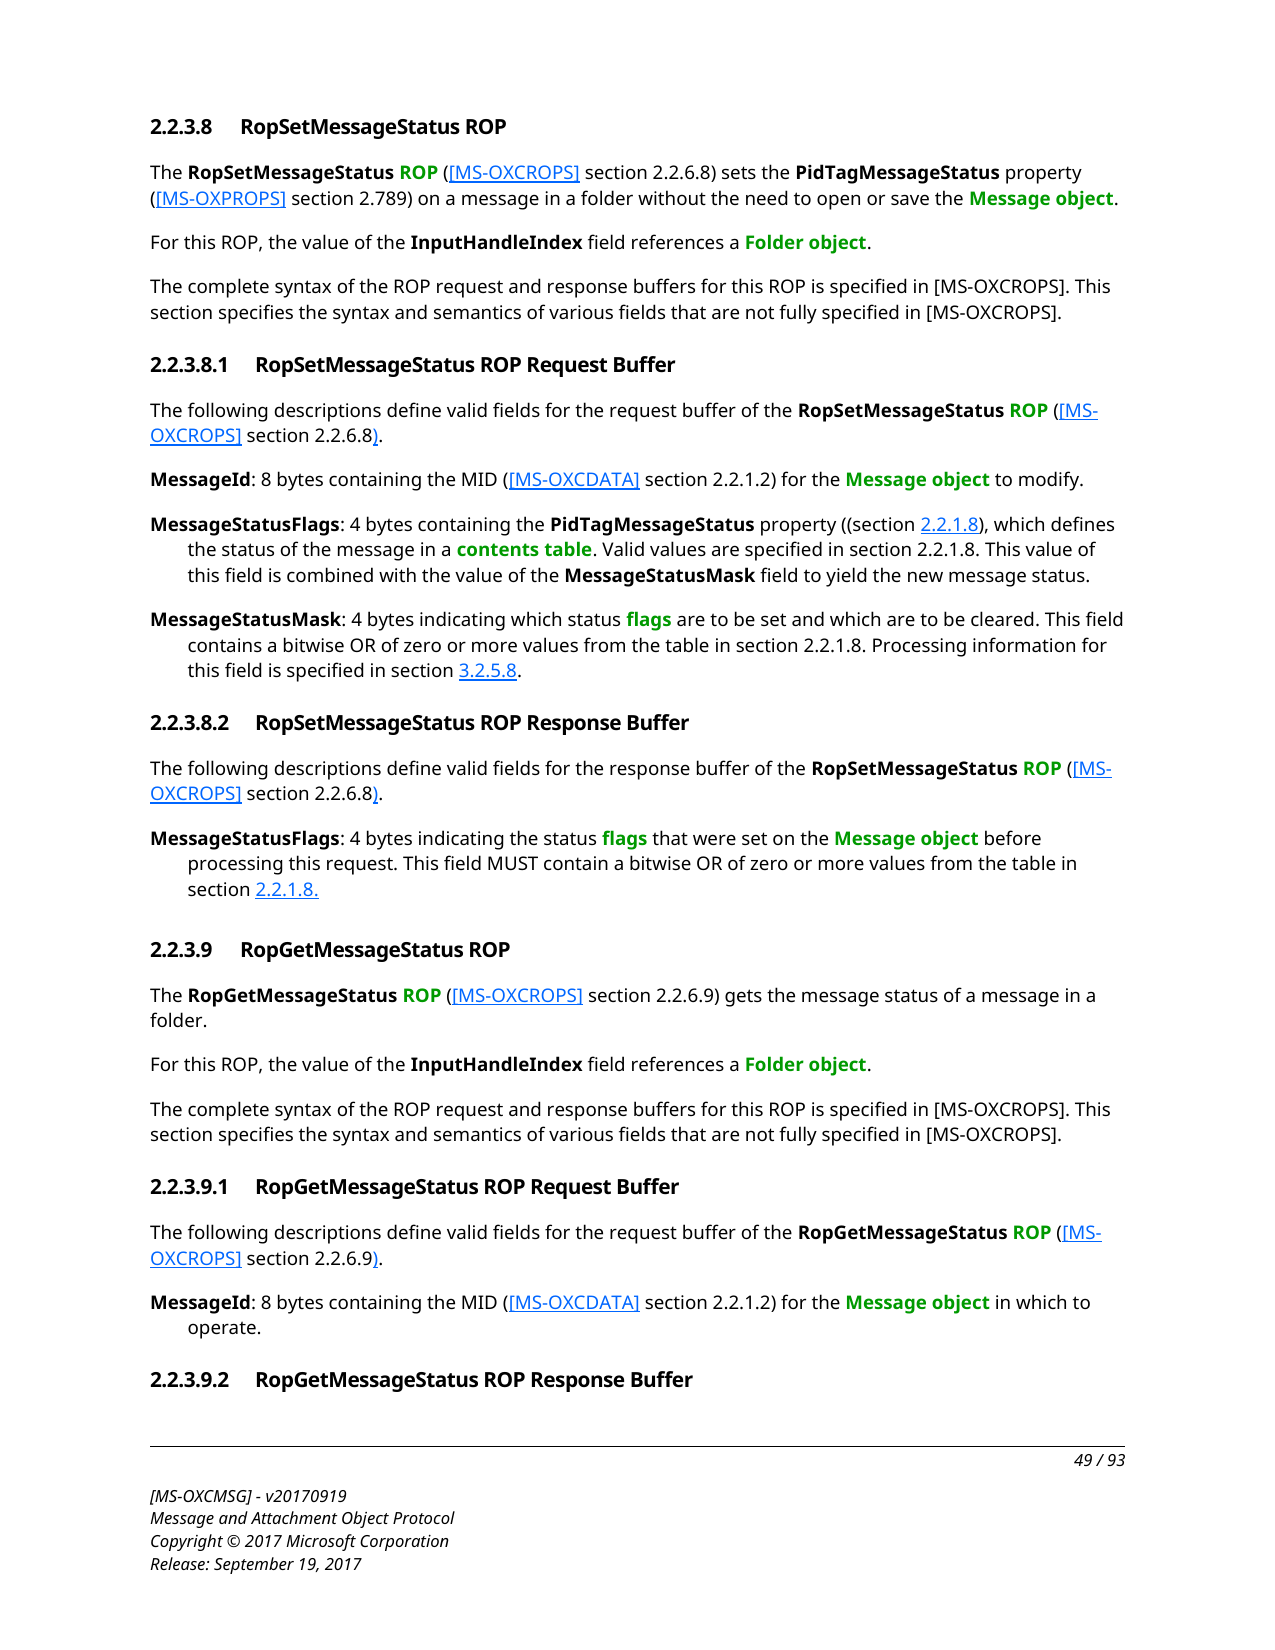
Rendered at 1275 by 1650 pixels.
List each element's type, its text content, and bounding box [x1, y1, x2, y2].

subtitle RopSetMessageStatus ROP Response Buffer [150, 708, 1125, 736]
text The RopSetMessageStatus ROP ([MS-OXCROPS] section 2.2.6.8) sets the PidTagMessageStatus property ([MS-OXPROPS] section 2.789) on a message in a folder without the need to open or save the Message object. [150, 160, 1125, 211]
text MessageId: 8 bytes containing the MID ([MS-OXCDATA] section 2.2.1.2) for the Message object in which to operate. [150, 1289, 1125, 1340]
text The complete syntax of the ROP request and response buffers for this ROP is specified in [MS-OXCROPS]. This section specifies the syntax and semantics of various fields that are not fully specified in [MS-OXCROPS]. [150, 1096, 1125, 1147]
text MessageId: 8 bytes containing the MID ([MS-OXCDATA] section 2.2.1.2) for the Message object to modify. [150, 467, 1125, 492]
text The following descriptions define valid fields for the response buffer of the RopSetMessageStatus ROP ([MS-OXCROPS] section 2.2.6.8). [150, 755, 1125, 806]
text MessageStatusFlags: 4 bytes indicating the status flags that were set on the Message object before processing this request. This field MUST contain a bitwise OR of zero or more values from the table in section 2.2.1.8. [150, 825, 1125, 901]
subtitle RopSetMessageStatus ROP Request Buffer [150, 350, 1125, 378]
text For this ROP, the value of the InputHandleIndex field references a Folder object. [150, 1052, 1125, 1077]
subtitle RopGetMessageStatus ROP [150, 935, 1125, 963]
subtitle RopGetMessageStatus ROP Request Buffer [150, 1172, 1125, 1201]
text The following descriptions define valid fields for the request buffer of the RopGetMessageStatus ROP ([MS-OXCROPS] section 2.2.6.9). [150, 1219, 1125, 1270]
subtitle RopSetMessageStatus ROP [150, 112, 1125, 141]
text The complete syntax of the ROP request and response buffers for this ROP is specified in [MS-OXCROPS]. This section specifies the syntax and semantics of various fields that are not fully specified in [MS-OXCROPS]. [150, 274, 1125, 325]
text MessageStatusFlags: 4 bytes containing the PidTagMessageStatus property ((section 2.2.1.8), which defines the status of the message in a contents table. Valid values are specified in section 2.2.1.8. This value of this field is combined with the value of the MessageStatusMask field to yield the new message status. [150, 511, 1125, 588]
text For this ROP, the value of the InputHandleIndex field references a Folder object. [150, 229, 1125, 255]
text The RopGetMessageStatus ROP ([MS-OXCROPS] section 2.2.6.9) gets the message status of a message in a folder. [150, 982, 1125, 1033]
subtitle RopGetMessageStatus ROP Response Buffer [150, 1365, 1125, 1393]
text The following descriptions define valid fields for the request buffer of the RopSetMessageStatus ROP ([MS-OXCROPS] section 2.2.6.8). [150, 397, 1125, 448]
text MessageStatusMask: 4 bytes indicating which status flags are to be set and which are to be cleared. This field contains a bitwise OR of zero or more values from the table in section 2.2.1.8. Processing information for this field is specified in section 3.2.5.8. [150, 606, 1125, 683]
